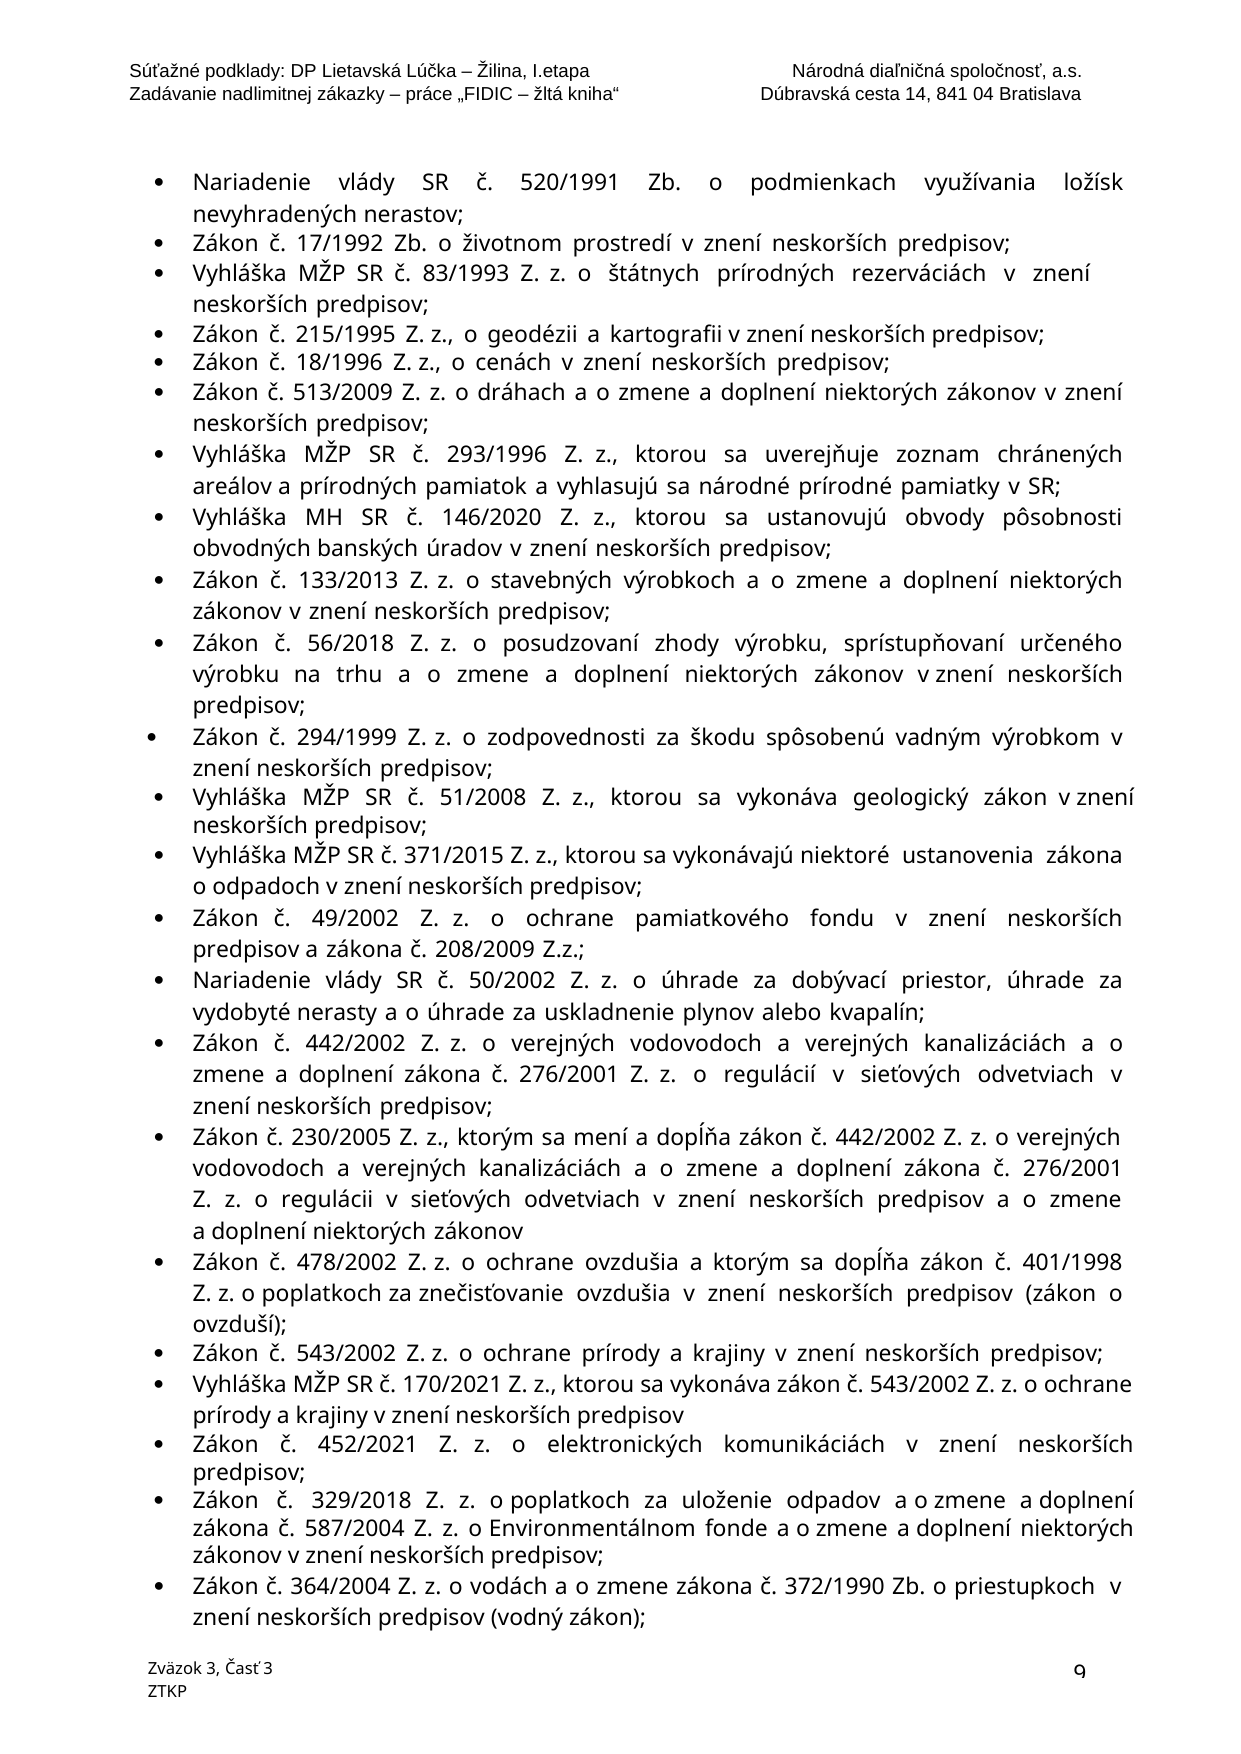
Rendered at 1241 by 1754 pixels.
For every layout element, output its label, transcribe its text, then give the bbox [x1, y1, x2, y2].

list Zákon č. 133/2013 Z. z. o stavebných výrobkoch a o zmene a doplnení niektorých zákonov v znení neskorších predpisov; [155, 564, 1123, 626]
list Vyhláška MŽP SR č. 51/2008 Z. z., ktorou sa vykonáva geologický zákon v znení neskorších predpisov; [154, 783, 1134, 839]
list Vyhláška MŽP SR č. 293/1996 Z. z., ktorou sa uverejňuje zoznam chránených areálov a prírodných pamiatok a vyhlasujú sa národné prírodné pamiatky v SR; [155, 438, 1123, 501]
list Zákon č. 543/2002 Z. z. o ochrane prírody a krajiny v znení neskorších predpisov; [154, 1340, 1134, 1367]
list Zákon č. 442/2002 Z. z. o verejných vodovodoch a verejných kanalizáciách a o zmene a doplnení zákona č. 276/2001 Z. z. o regulácií v sieťových odvetviach v znení neskorších predpisov; [155, 1027, 1123, 1121]
list Vyhláška MŽP SR č. 170/2021 Z. z., ktorou sa vykonáva zákon č. 543/2002 Z. z. o ochrane prírody a krajiny v znení neskorších predpisov [154, 1367, 1134, 1430]
list Nariadenie vlády SR č. 50/2002 Z. z. o úhrade za dobývací priestor, úhrade za vydobyté nerasty a o úhrade za uskladnenie plynov alebo kvapalín; [155, 964, 1123, 1027]
list Zákon č. 329/2018 Z. z. o poplatkoch za uloženie odpadov a o zmene a doplnení zákona č. 587/2004 Z. z. o Environmentálnom fonde a o zmene a doplnení niektorých zákonov v znení neskorších predpisov; [154, 1486, 1134, 1569]
list Zákon č. 215/1995 Z. z., o geodézii a kartografii v znení neskorších predpisov; [154, 320, 1134, 348]
list Vyhláška MŽP SR č. 83/1993 Z. z. o štátnych prírodných rezerváciách v znení neskorších predpisov; [155, 257, 1123, 319]
list Vyhláška MŽP SR č. 371/2015 Z. z., ktorou sa vykonávajú niektoré ustanovenia zákona o odpadoch v znení neskorších predpisov; [155, 839, 1123, 902]
list Vyhláška MH SR č. 146/2020 Z. z., ktorou sa ustanovujú obvody pôsobnosti obvodných banských úradov v znení neskorších predpisov; [155, 501, 1123, 563]
list Zákon č. 56/2018 Z. z. o posudzovaní zhody výrobku, sprístupňovaní určeného výrobku na trhu a o zmene a doplnení niektorých zákonov v znení neskorších predpisov; [155, 626, 1123, 720]
list Nariadenie vlády SR č. 520/1991 Zb. o podmienkach využívania ložísk nevyhradených nerastov; [155, 166, 1123, 229]
list Zákon č. 478/2002 Z. z. o ochrane ovzdušia a ktorým sa dopĺňa zákon č. 401/1998 Z. z. o poplatkoch za znečisťovanie ovzdušia v znení neskorších predpisov (zákon o ovzduší); [155, 1246, 1123, 1340]
list Zákon č. 230/2005 Z. z., ktorým sa mení a dopĺňa zákon č. 442/2002 Z. z. o verejných vodovodoch a verejných kanalizáciách a o zmene a doplnení zákona č. 276/2001 Z. z. o regulácii v sieťových odvetviach v znení neskorších predpisov a o zmene a doplnení niektorých zákonov [155, 1121, 1123, 1246]
list Zákon č. 18/1996 Z. z., o cenách v znení neskorších predpisov; [154, 348, 1134, 376]
list Zákon č. 364/2004 Z. z. o vodách a o zmene zákona č. 372/1990 Zb. o priestupkoch v znení neskorších predpisov (vodný zákon); [155, 1569, 1123, 1632]
list Zákon č. 49/2002 Z. z. o ochrane pamiatkového fondu v znení neskorších predpisov a zákona č. 208/2009 Z.z.; [155, 902, 1123, 964]
list Zákon č. 513/2009 Z. z. o dráhach a o zmene a doplnení niektorých zákonov v znení neskorších predpisov; [155, 376, 1123, 438]
list Zákon č. 452/2021 Z. z. o elektronických komunikáciách v znení neskorších predpisov; [154, 1430, 1134, 1486]
list Zákon č. 294/1999 Z. z. o zodpovednosti za škodu spôsobenú vadným výrobkom v znení neskorších predpisov; [148, 721, 1123, 783]
list Zákon č. 17/1992 Zb. o životnom prostredí v znení neskorších predpisov; [154, 229, 1134, 257]
